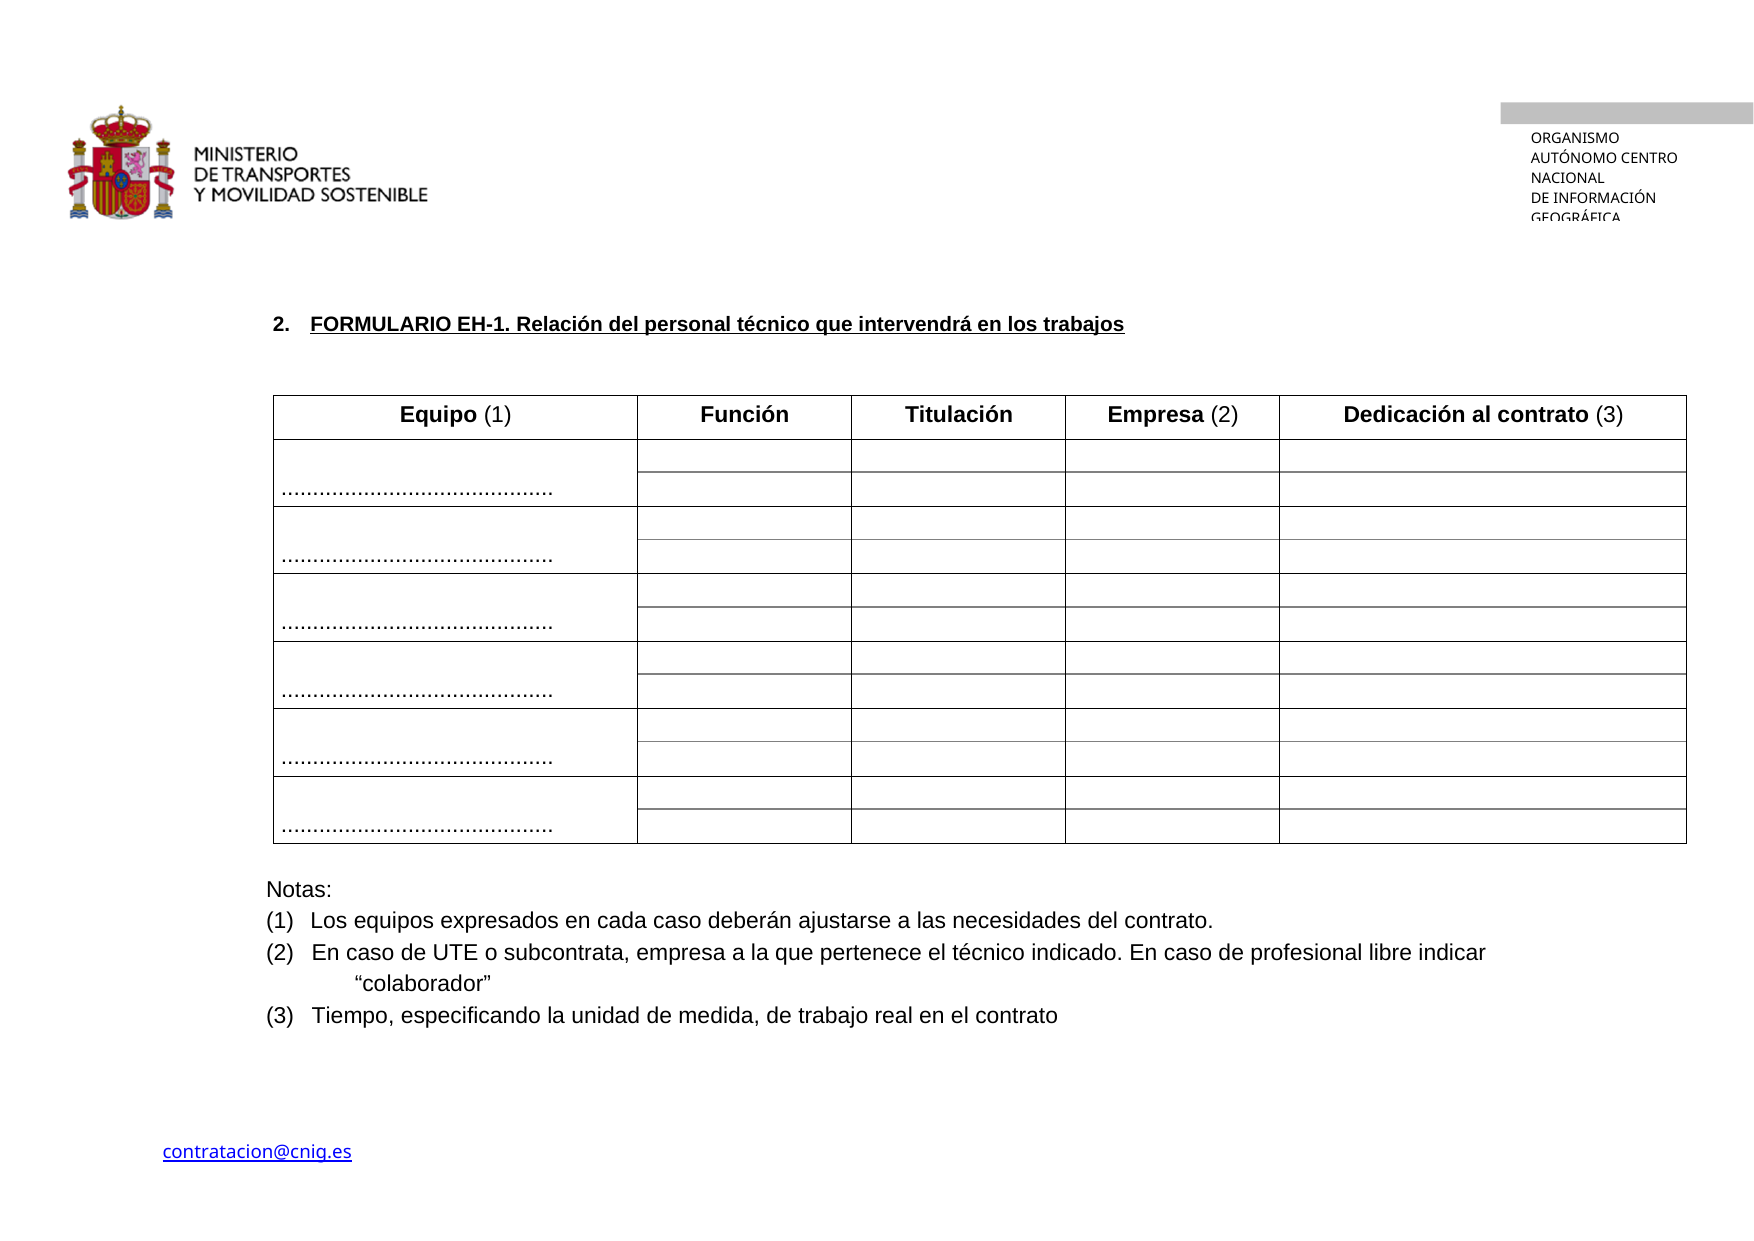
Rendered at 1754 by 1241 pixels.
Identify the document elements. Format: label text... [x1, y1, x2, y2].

table_cell [852, 574, 1065, 606]
table_cell [1066, 675, 1279, 708]
table_cell [852, 608, 1065, 641]
table_header Función [638, 396, 851, 438]
table_cell [1280, 440, 1686, 471]
list Tiempo, especificando la unidad de medida, de trabajo real en el contrato [266, 1002, 1606, 1028]
table_cell [274, 673, 637, 708]
table_cell [1066, 608, 1279, 641]
table_cell [1280, 642, 1686, 673]
table_cell [274, 574, 637, 606]
table_cell [1280, 675, 1686, 708]
list En caso de UTE o subcontrata, empresa a la que pertenece el técnico indicado. En caso de profesional libre indicar “colaborador” [266, 939, 1606, 997]
table_cell [274, 777, 637, 808]
table_cell [638, 507, 851, 538]
table_cell [1280, 507, 1686, 538]
table_cell [1280, 742, 1686, 776]
table_cell [1280, 709, 1686, 741]
table_cell [638, 675, 851, 708]
table_cell [852, 642, 1065, 673]
table_cell [1066, 810, 1279, 843]
table_header Equipo (1) [274, 396, 637, 438]
table_header Dedicación al contrato (3) [1280, 396, 1686, 438]
table_cell [274, 507, 637, 538]
table_cell [274, 539, 637, 573]
table_cell [1066, 540, 1279, 573]
table_cell [638, 742, 851, 776]
table_cell [638, 608, 851, 641]
table_cell [1066, 777, 1279, 808]
table_cell [1280, 777, 1686, 808]
table_cell [638, 777, 851, 808]
table_cell [1066, 742, 1279, 776]
table_cell [274, 471, 637, 506]
table_cell [1280, 540, 1686, 573]
table_cell [852, 540, 1065, 573]
list FORMULARIO EH-1. Relación del personal técnico que intervendrá en los trabajos [273, 312, 1606, 336]
table_cell [1066, 642, 1279, 673]
table_cell [852, 810, 1065, 843]
table_cell [852, 507, 1065, 538]
table_cell [274, 808, 637, 843]
table_cell [638, 473, 851, 506]
table_cell [274, 440, 637, 471]
table_cell [1066, 574, 1279, 606]
table_cell [852, 473, 1065, 506]
table_header Titulación [852, 396, 1065, 438]
table_cell [1066, 473, 1279, 506]
table_cell [274, 642, 637, 673]
table_header Empresa (2) [1066, 396, 1279, 438]
table_cell [638, 642, 851, 673]
table_cell [852, 675, 1065, 708]
table_cell [274, 709, 637, 741]
table_cell [1066, 507, 1279, 538]
picture [58, 101, 448, 229]
table_cell [1280, 574, 1686, 606]
text Notas: [266, 876, 1606, 902]
table_cell [1280, 608, 1686, 641]
table_cell [274, 606, 637, 641]
table_cell [638, 540, 851, 573]
table_cell [1280, 473, 1686, 506]
table_cell [638, 440, 851, 471]
table_cell [1066, 440, 1279, 471]
list Los equipos expresados en cada caso deberán ajustarse a las necesidades del contrato. [266, 907, 1606, 933]
table_cell [852, 742, 1065, 776]
table_cell [852, 777, 1065, 808]
table_cell [1280, 810, 1686, 843]
table_cell [638, 810, 851, 843]
table_cell [852, 440, 1065, 471]
table_cell [1066, 709, 1279, 741]
table_cell [274, 741, 637, 776]
table_cell [638, 709, 851, 741]
table_cell [638, 574, 851, 606]
table_cell [852, 709, 1065, 741]
